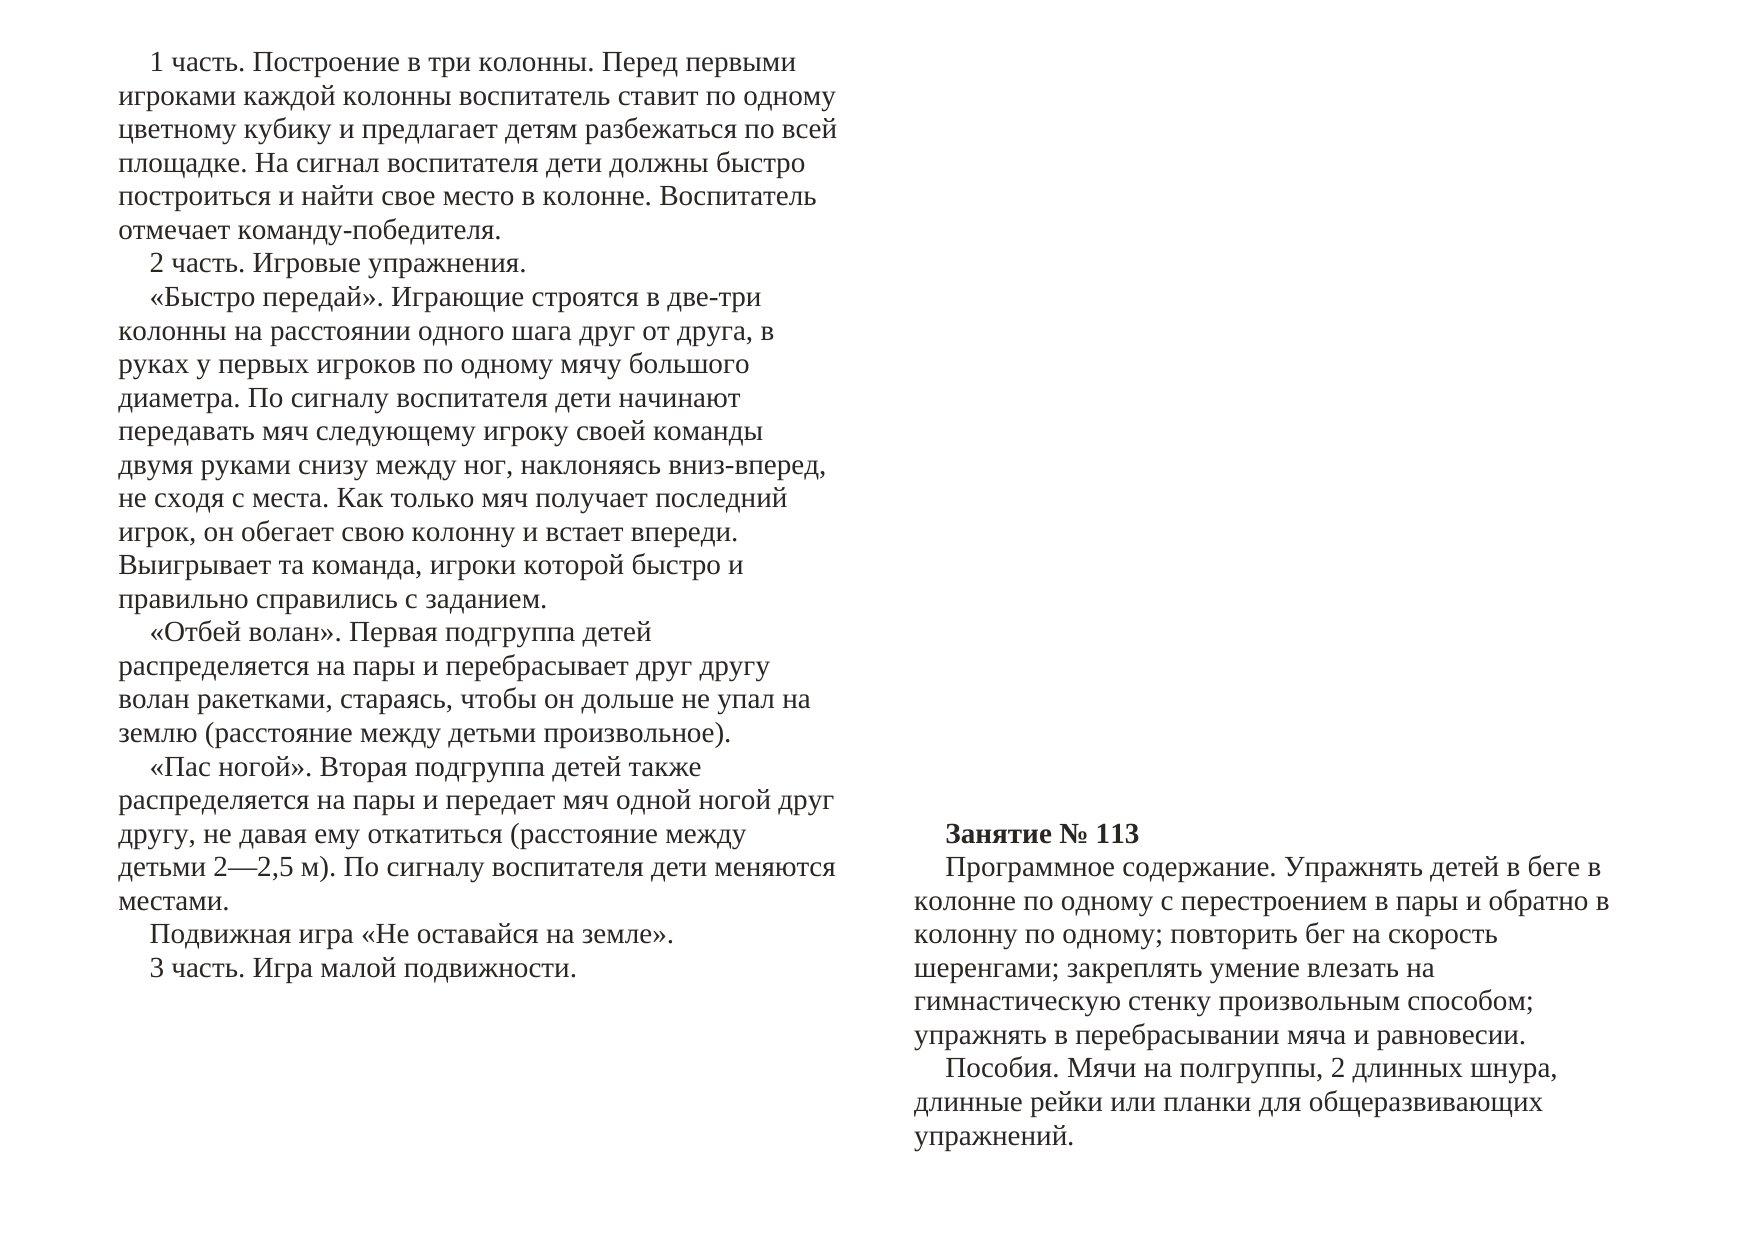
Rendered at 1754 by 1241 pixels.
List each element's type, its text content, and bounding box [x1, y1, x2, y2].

text «Отбей волан». Первая подгруппа детей распределяется на пары и перебрасывает друг другу волан ракетками, стараясь, чтобы он дольше не упал на землю (расстояние между детьми произвольное). [118, 614, 840, 749]
text Программное содержание. Упражнять детей в беге в колонне по одному с перестроением в пары и обратно в колонну по одному; повторить бег на скорость шеренгами; закреплять умение влезать на гимнастическую стенку произвольным способом; упражнять в перебрасывании мяча и равновесии. [914, 849, 1636, 1051]
text Подвижная игра «Не оставайся на земле». [118, 916, 840, 950]
text «Быстро передай». Играющие строятся в две-три колонны на расстоянии одного шага друг от друга, в руках у первых игроков по одному мячу большого диаметра. По сигналу воспитателя дети начинают передавать мяч следующему игроку своей команды двумя руками снизу между ног, наклоняясь вниз-вперед, не сходя с места. Как только мяч получает последний игрок, он обегает свою колонну и встает впереди. Выигрывает та команда, игроки которой быстро и правильно справились с заданием. [118, 279, 840, 614]
text Пособия. Мячи на полгруппы, 2 длинных шнура, длинные рейки или планки для общеразвивающих упражнений. [914, 1051, 1636, 1151]
text 3 часть. Игра малой подвижности. [118, 950, 840, 983]
text «Пас ногой». Вторая подгруппа детей также распределяется на пары и передает мяч одной ногой друг другу, не давая ему откатиться (расстояние между детьми 2—2,5 м). По сигналу воспитателя дети меняются местами. [118, 749, 840, 916]
text Занятие № 113 [914, 816, 1636, 849]
text 1 часть. Построение в три колонны. Перед первыми игроками каждой колонны воспитатель ставит по одному цветному кубику и предлагает детям разбежаться по всей площадке. На сигнал воспитателя дети должны быстро построиться и найти свое место в колонне. Воспитатель отмечает команду-победителя. [118, 44, 840, 246]
text 2 часть. Игровые упражнения. [118, 246, 840, 279]
